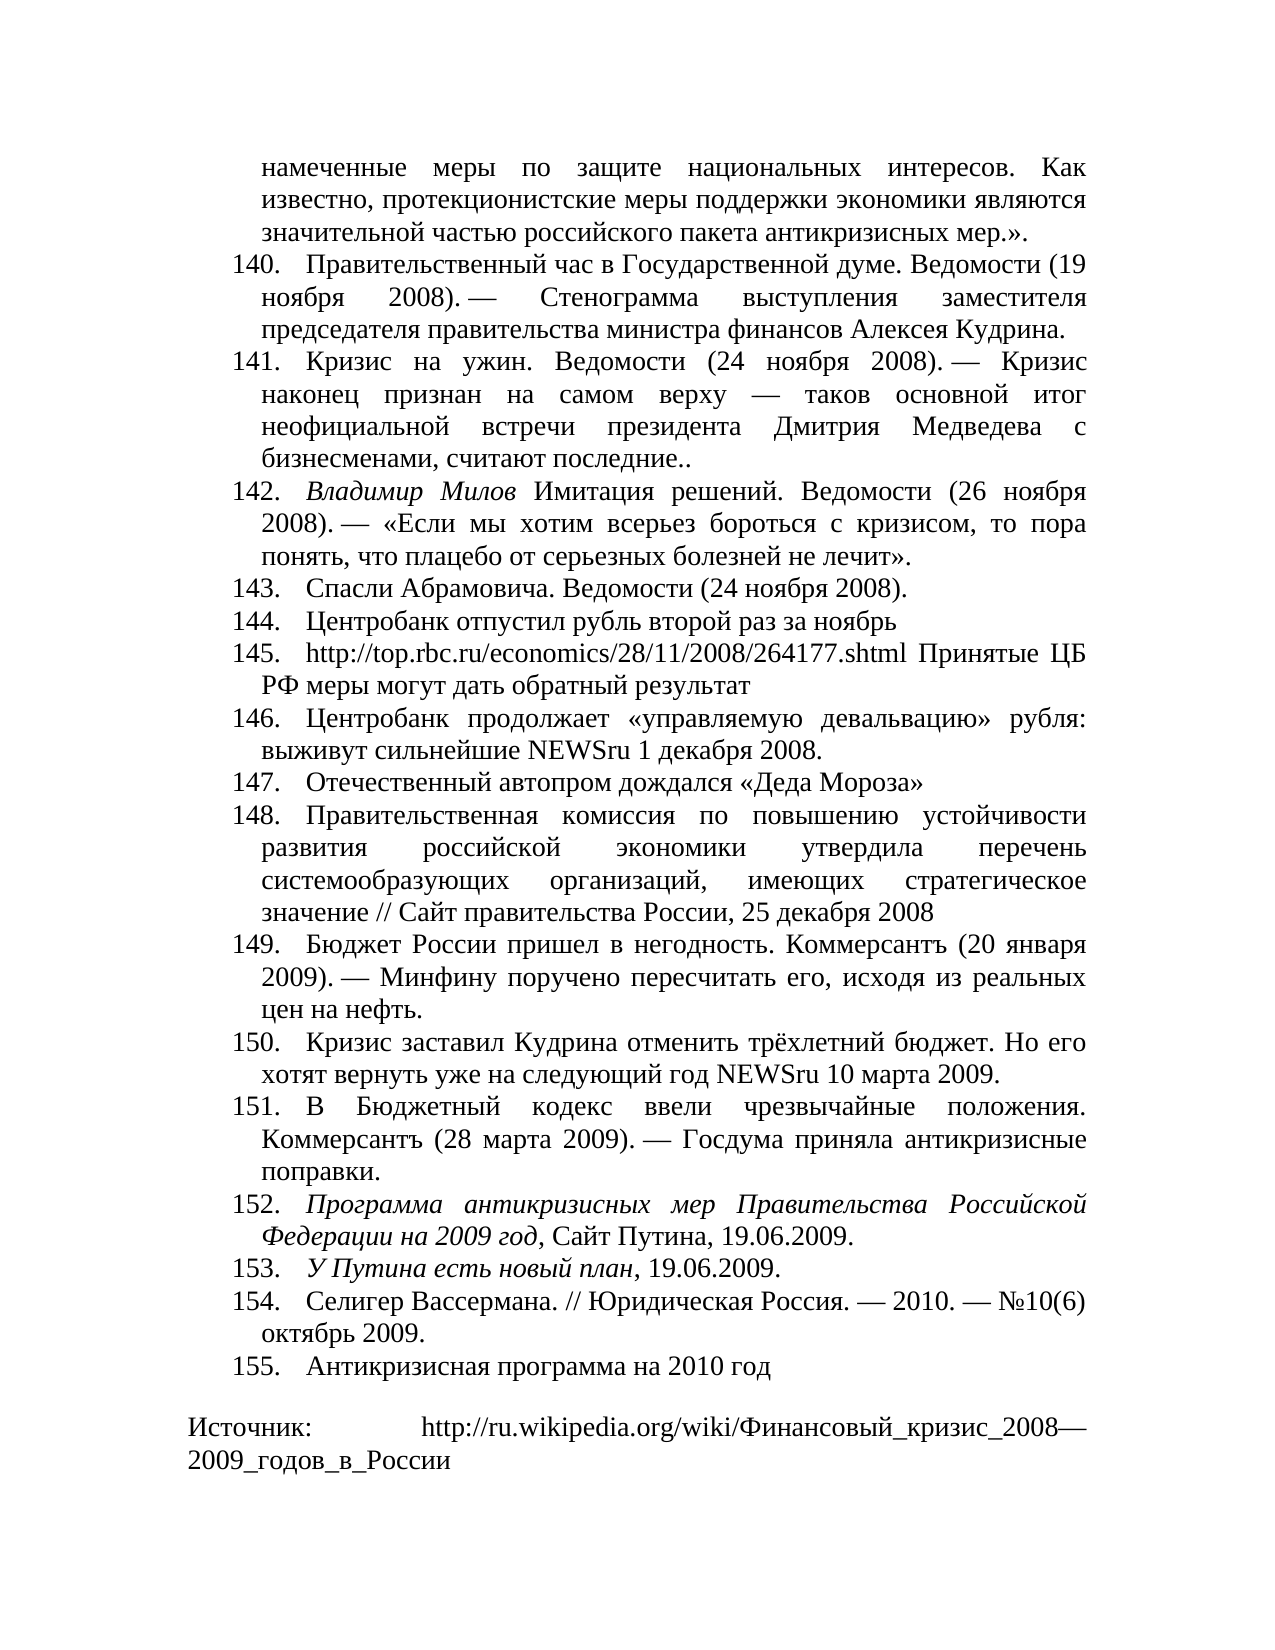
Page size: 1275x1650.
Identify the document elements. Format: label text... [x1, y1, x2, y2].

list Программа антикризисных мер Правительства Российской Федерации на 2009 год, Сайт Путина, 19.06.2009. [232, 1187, 1087, 1251]
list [232, 150, 1087, 247]
list В Бюджетный кодекс ввели чрезвычайные положения. Коммерсантъ (28 марта 2009). — Госдума приняла антикризисные поправки. [232, 1089, 1087, 1187]
text Источник: http://ru.wikipedia.org/wiki/Финансовый_кризис_2008—2009_годов_в_России [187, 1411, 1087, 1475]
list http://top.rbc.ru/economics/28/11/2008/264177.shtml Принятые ЦБ РФ меры могут дать обратный результат [232, 636, 1087, 701]
list Отечественный автопром дождался «Деда Мороза» [232, 766, 1087, 798]
list Правительственный час в Государственной думе. Ведомости (19 ноября 2008). — Стенограмма выступления заместителя председателя правительства министра финансов Алексея Кудрина. [232, 247, 1087, 344]
list Кризис на ужин. Ведомости (24 ноября 2008). — Кризис наконец признан на самом верху — таков основной итог неофициальной встречи президента Дмитрия Медведева с бизнесменами, считают последние.. [232, 344, 1087, 474]
list Селигер Вассермана. // Юридическая Россия. — 2010. — №10(6) октябрь 2009. [232, 1284, 1087, 1349]
list Владимир Милов Имитация решений. Ведомости (26 ноября 2008). — «Если мы хотим всерьез бороться с кризисом, то пора понять, что плацебо от серьезных болезней не лечит». [232, 474, 1087, 571]
list Кризис заставил Кудрина отменить трёхлетний бюджет. Но его хотят вернуть уже на следующий год NEWSru 10 марта 2009. [232, 1025, 1087, 1089]
list У Путина есть новый план, 19.06.2009. [232, 1251, 1087, 1284]
list Центробанк отпустил рубль второй раз за ноябрь [232, 603, 1087, 636]
list Правительственная комиссия по повышению устойчивости развития российской экономики утвердила перечень системообразующих организаций, имеющих стратегическое значение // Сайт правительства России, 25 декабря 2008 [232, 798, 1087, 927]
list Спасли Абрамовича. Ведомости (24 ноября 2008). [232, 571, 1087, 603]
list Антикризисная программа на 2010 год [232, 1349, 1087, 1381]
list Бюджет России пришел в негодность. Коммерсантъ (20 января 2009). — Минфину поручено пересчитать его, исходя из реальных цен на нефть. [232, 927, 1087, 1025]
list Центробанк продолжает «управляемую девальвацию» рубля: выживут сильнейшие NEWSru 1 декабря 2008. [232, 701, 1087, 766]
